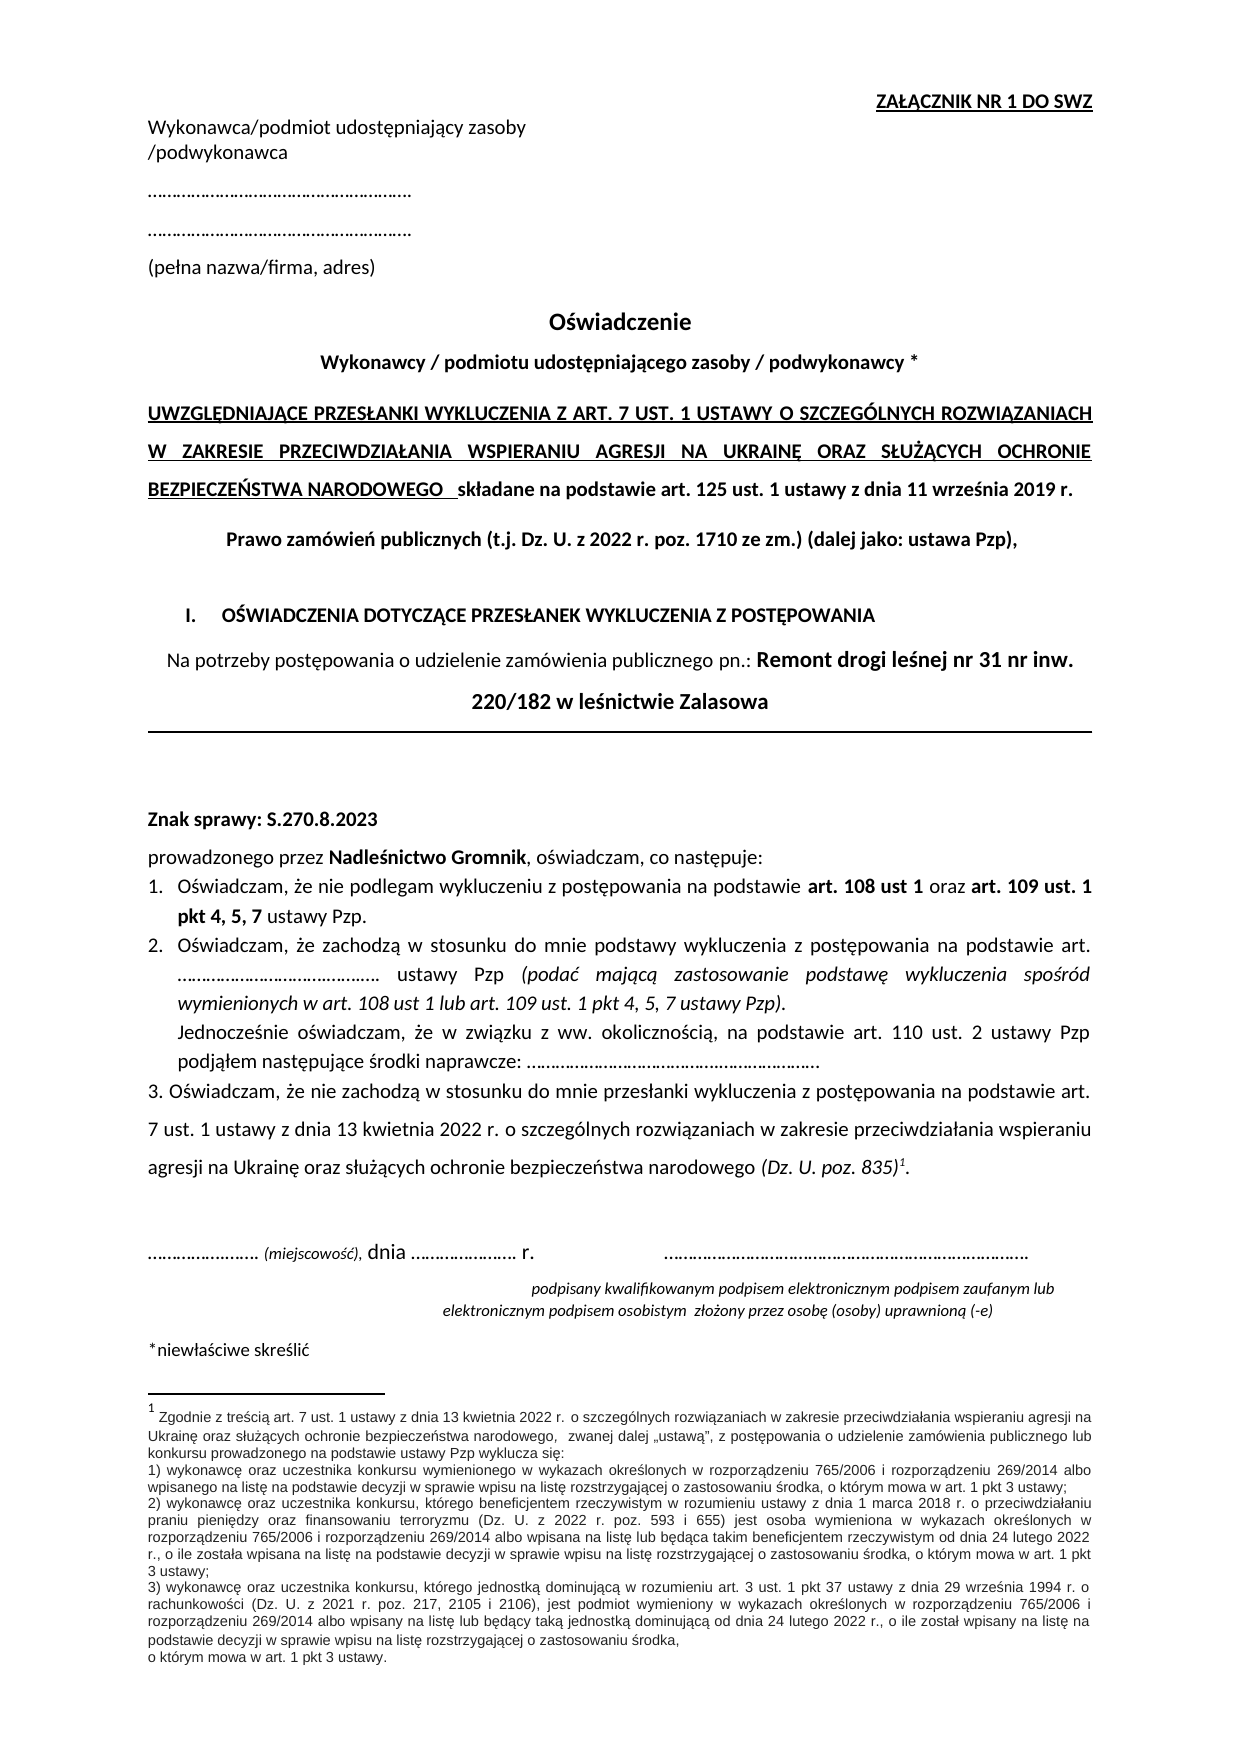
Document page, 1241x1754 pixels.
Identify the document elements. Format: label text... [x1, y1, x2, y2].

text Oświadczenie [148, 306, 1092, 337]
text Wykonawcy / podmiotu udostępniającego zasoby / podwykonawcy * [148, 349, 1092, 374]
text UWZGLĘDNIAJĄCE PRZESŁANKI WYKLUCZENIA Z ART. 7 UST. 1 USTAWY o szczególnych rozwiązaniach w zakresie przeciwdziałania wspieraniu agresji na Ukrainę oraz służących ochronie bezpieczeństwa narodowego składane na podstawie art. 125 ust. 1 ustawy z dnia 11 września 2019 r. [148, 423, 1092, 460]
list OŚWIADCZENIA DOTYCZĄCE PRZESŁANEK WYKLUCZENIA Z POSTĘPOWANIA [185, 603, 1092, 628]
text 3. Oświadczam, że nie zachodzą w stosunku do mnie przesłanki wykluczenia z postępowania na podstawie art. 7 ust. 1 ustawy z dnia 13 kwietnia 2022 r. o szczególnych rozwiązaniach w zakresie przeciwdziałania wspieraniu agresji na Ukrainę oraz służących ochronie bezpieczeństwa narodowego (Dz. U. poz. 835). [148, 1078, 1092, 1179]
text Prawo zamówień publicznych (t.j. Dz. U. z 2022 r. poz. 1710 ze zm.) (dalej jako: ustawa Pzp), [148, 527, 1092, 552]
text …………….……. (miejscowość), dnia …………………. r. …………………………………………………………………. [148, 1238, 1092, 1265]
list Oświadczam, że zachodzą w stosunku do mnie podstawy wykluczenia z postępowania na podstawie art. ………………………….…….…. ustawy Pzp (podać mającą zastosowanie podstawę wykluczenia spośród wymienionych w art. 108 ust 1 lub art. 109 ust. 1 pkt 4, 5, 7 ustawy Pzp). [148, 932, 1092, 1016]
text UWZGLĘDNIAJĄCE PRZESŁANKI WYKLUCZENIA Z ART. 7 UST. 1 USTAWY o szczególnych rozwiązaniach w zakresie przeciwdziałania wspieraniu agresji na Ukrainę oraz służących ochronie bezpieczeństwa narodowego składane na podstawie art. 125 ust. 1 ustawy z dnia 11 września 2019 r. [148, 461, 1092, 501]
text /podwykonawca [148, 139, 827, 165]
text ZAŁĄCZNIK NR 1 DO SWZ [694, 89, 1092, 114]
text Na potrzeby postępowania o udzielenie zamówienia publicznego pn.: Remont drogi leśnej nr 31 nr inw. 220/182 w leśnictwie Zalasowa [148, 645, 1092, 731]
text podpisany kwalifikowanym podpisem elektronicznym podpisem zaufanym lub elektronicznym podpisem osobistym złożony przez osobę (osoby) uprawnioną (-e) [443, 1278, 1092, 1320]
text Wykonawca/podmiot udostępniający zasoby [148, 114, 827, 139]
text (pełna nazwa/firma, adres) [148, 254, 472, 279]
text Znak sprawy: S.270.8.2023 [148, 806, 1092, 832]
list Jednocześnie oświadczam, że w związku z ww. okolicznością, na podstawie art. 110 ust. 2 ustawy Pzp podjąłem następujące środki naprawcze: ………………………………….………………… [177, 1019, 1092, 1074]
text ………………………………………………. [148, 216, 472, 241]
text ………………………………………………. [148, 178, 472, 203]
list Oświadczam, że nie podlegam wykluczeniu z postępowania na podstawie art. 108 ust 1 oraz art. 109 ust. 1 pkt 4, 5, 7 ustawy Pzp. [148, 874, 1092, 928]
text *niewłaściwe skreślić [148, 1338, 1092, 1361]
text UWZGLĘDNIAJĄCE PRZESŁANKI WYKLUCZENIA Z ART. 7 UST. 1 USTAWY o szczególnych rozwiązaniach w zakresie przeciwdziałania wspieraniu agresji na Ukrainę oraz służących ochronie bezpieczeństwa narodowego składane na podstawie art. 125 ust. 1 ustawy z dnia 11 września 2019 r. [148, 400, 1092, 421]
text prowadzonego przez Nadleśnictwo Gromnik, oświadczam, co następuje: [148, 844, 1092, 870]
